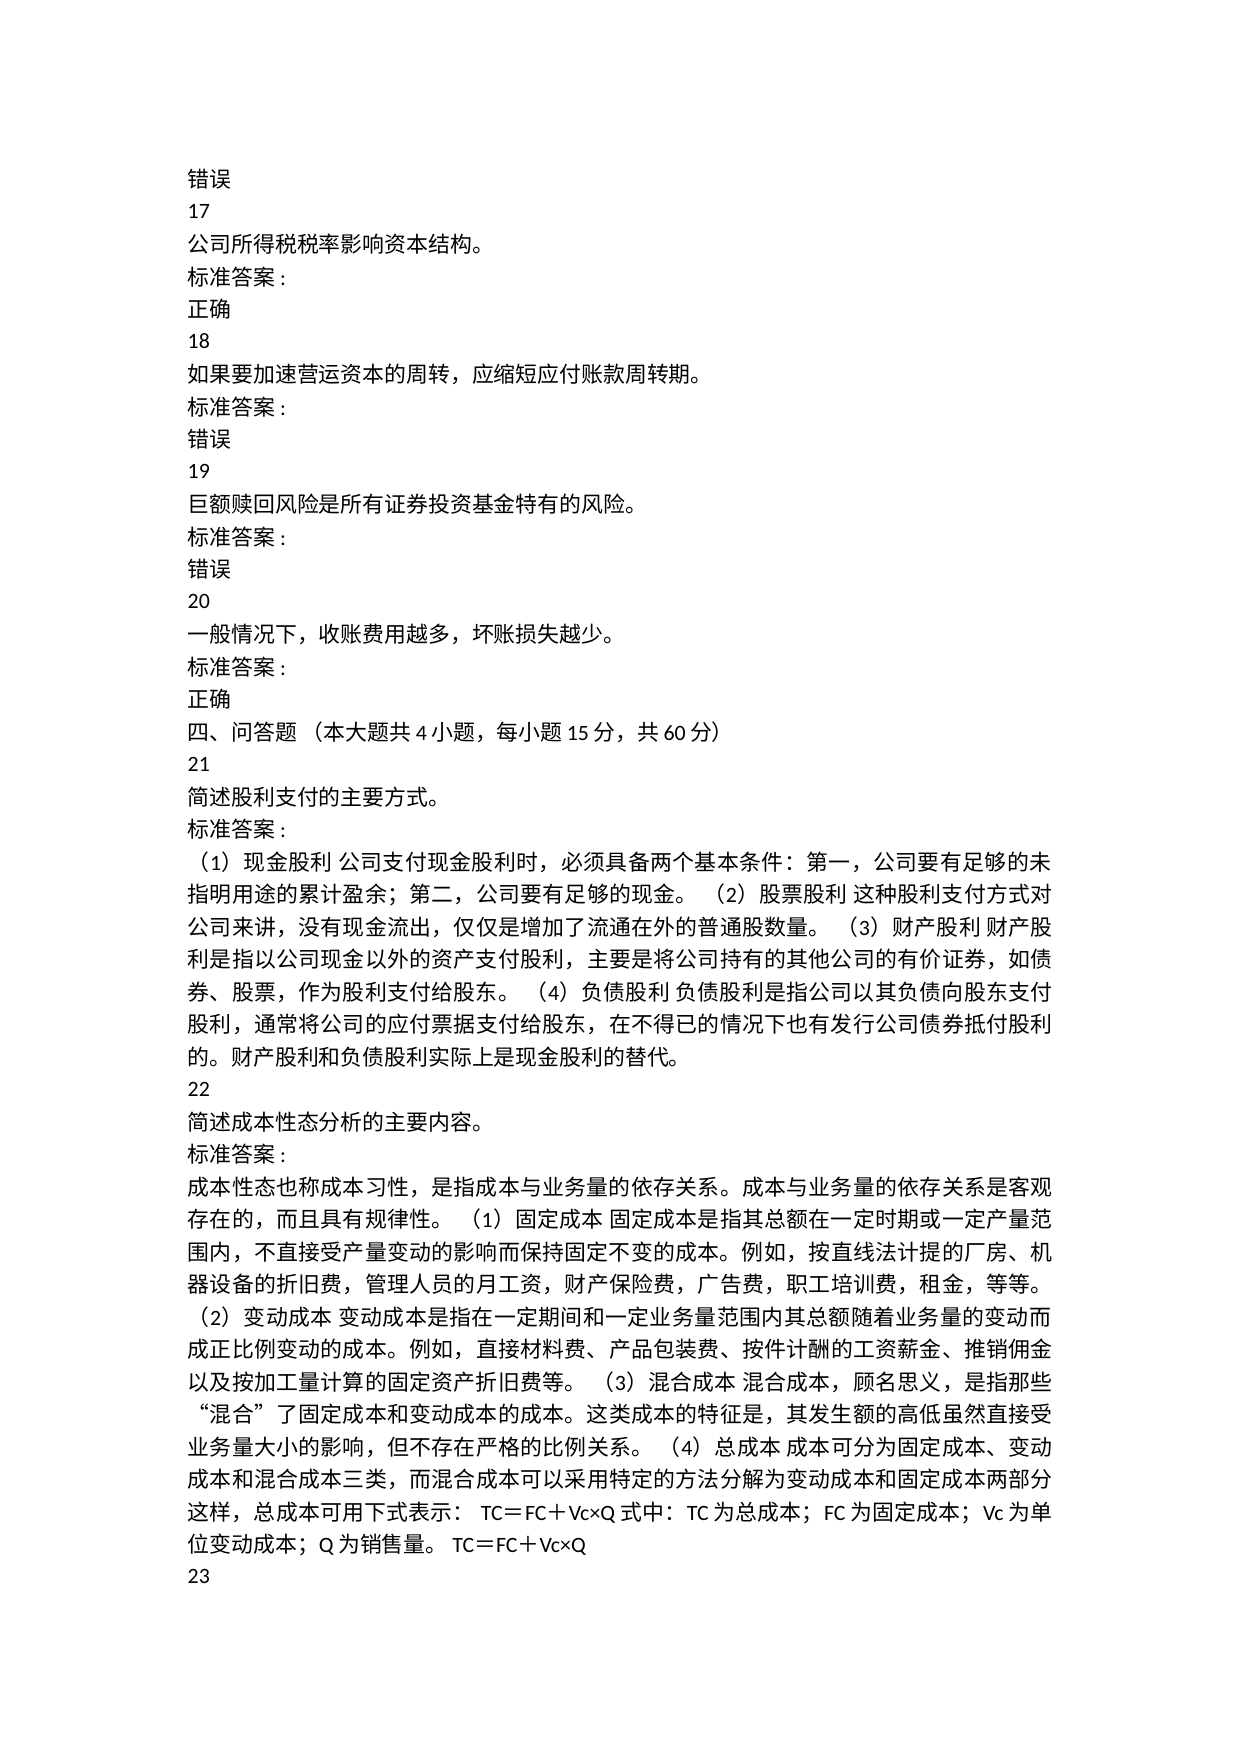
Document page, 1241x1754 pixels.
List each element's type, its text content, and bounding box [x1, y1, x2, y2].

text 18 [187, 324, 1053, 357]
text 标准答案 : [187, 1137, 1053, 1169]
text 标准答案 : [187, 259, 1053, 292]
text 标准答案 : [187, 519, 1053, 552]
text 简述成本性态分析的主要内容。 [187, 1104, 1053, 1137]
text 19 [187, 454, 1053, 487]
text 标准答案 : [187, 389, 1053, 422]
text 一般情况下，收账费用越多，坏账损失越少。 [187, 617, 1053, 649]
text 公司所得税税率影响资本结构。 [187, 227, 1053, 259]
text 巨额赎回风险是所有证券投资基金特有的风险。 [187, 487, 1053, 519]
text 错误 [187, 162, 1053, 194]
text 20 [187, 584, 1053, 617]
text 22 [187, 1072, 1053, 1104]
text 错误 [187, 422, 1053, 454]
text 四、问答题 （本大题共4小题，每小题15分，共60分） [187, 714, 1053, 747]
text 23 [187, 1559, 1053, 1592]
text 正确 [187, 292, 1053, 324]
text 17 [187, 194, 1053, 227]
text 如果要加速营运资本的周转，应缩短应付账款周转期。 [187, 357, 1053, 389]
text 成本性态也称成本习性，是指成本与业务量的依存关系。成本与业务量的依存关系是客观存在的，而且具有规律性。 （1）固定成本 固定成本是指其总额在一定时期或一定产量范围内，不直接受产量变动的影响而保持固定不变的成本。例如，按直线法计提的厂房、机器设备的折旧费，管理人员的月工资，财产保险费，广告费，职工培训费，租金，等等。 （2）变动成本 变动成本是指在一定期间和一定业务量范围内其总额随着业务量的变动而成正比例变动的成本。例如，直接材料费、产品包装费、按件计酬的工资薪金、推销佣金以及按加工量计算的固定资产折旧费等。 （3）混合成本 混合成本，顾名思义，是指那些“混合”了固定成本和变动成本的成本。这类成本的特征是，其发生额的高低虽然直接受业务量大小的影响，但不存在严格的比例关系。 （4）总成本 成本可分为固定成本、变动成本和混合成本三类，而混合成本可以采用特定的方法分解为变动成本和固定成本两部分。这样，总成本可用下式表示： TC＝FC＋Vc×Q 式中：TC为总成本；FC为固定成本；Vc为单位变动成本；Q为销售量。 TC＝FC＋Vc×Q [187, 1169, 1053, 1559]
text 标准答案 : [187, 649, 1053, 682]
text （1）现金股利 公司支付现金股利时，必须具备两个基本条件：第一，公司要有足够的未指明用途的累计盈余；第二，公司要有足够的现金。 （2）股票股利 这种股利支付方式对公司来讲，没有现金流出，仅仅是增加了流通在外的普通股数量。 （3）财产股利 财产股利是指以公司现金以外的资产支付股利，主要是将公司持有的其他公司的有价证券，如债券、股票，作为股利支付给股东。 （4）负债股利 负债股利是指公司以其负债向股东支付股利，通常将公司的应付票据支付给股东，在不得已的情况下也有发行公司债券抵付股利的。财产股利和负债股利实际上是现金股利的替代。 [187, 844, 1053, 1072]
text 错误 [187, 552, 1053, 584]
text 21 [187, 747, 1053, 779]
text 正确 [187, 682, 1053, 714]
text 标准答案 : [187, 812, 1053, 844]
text 简述股利支付的主要方式。 [187, 779, 1053, 812]
